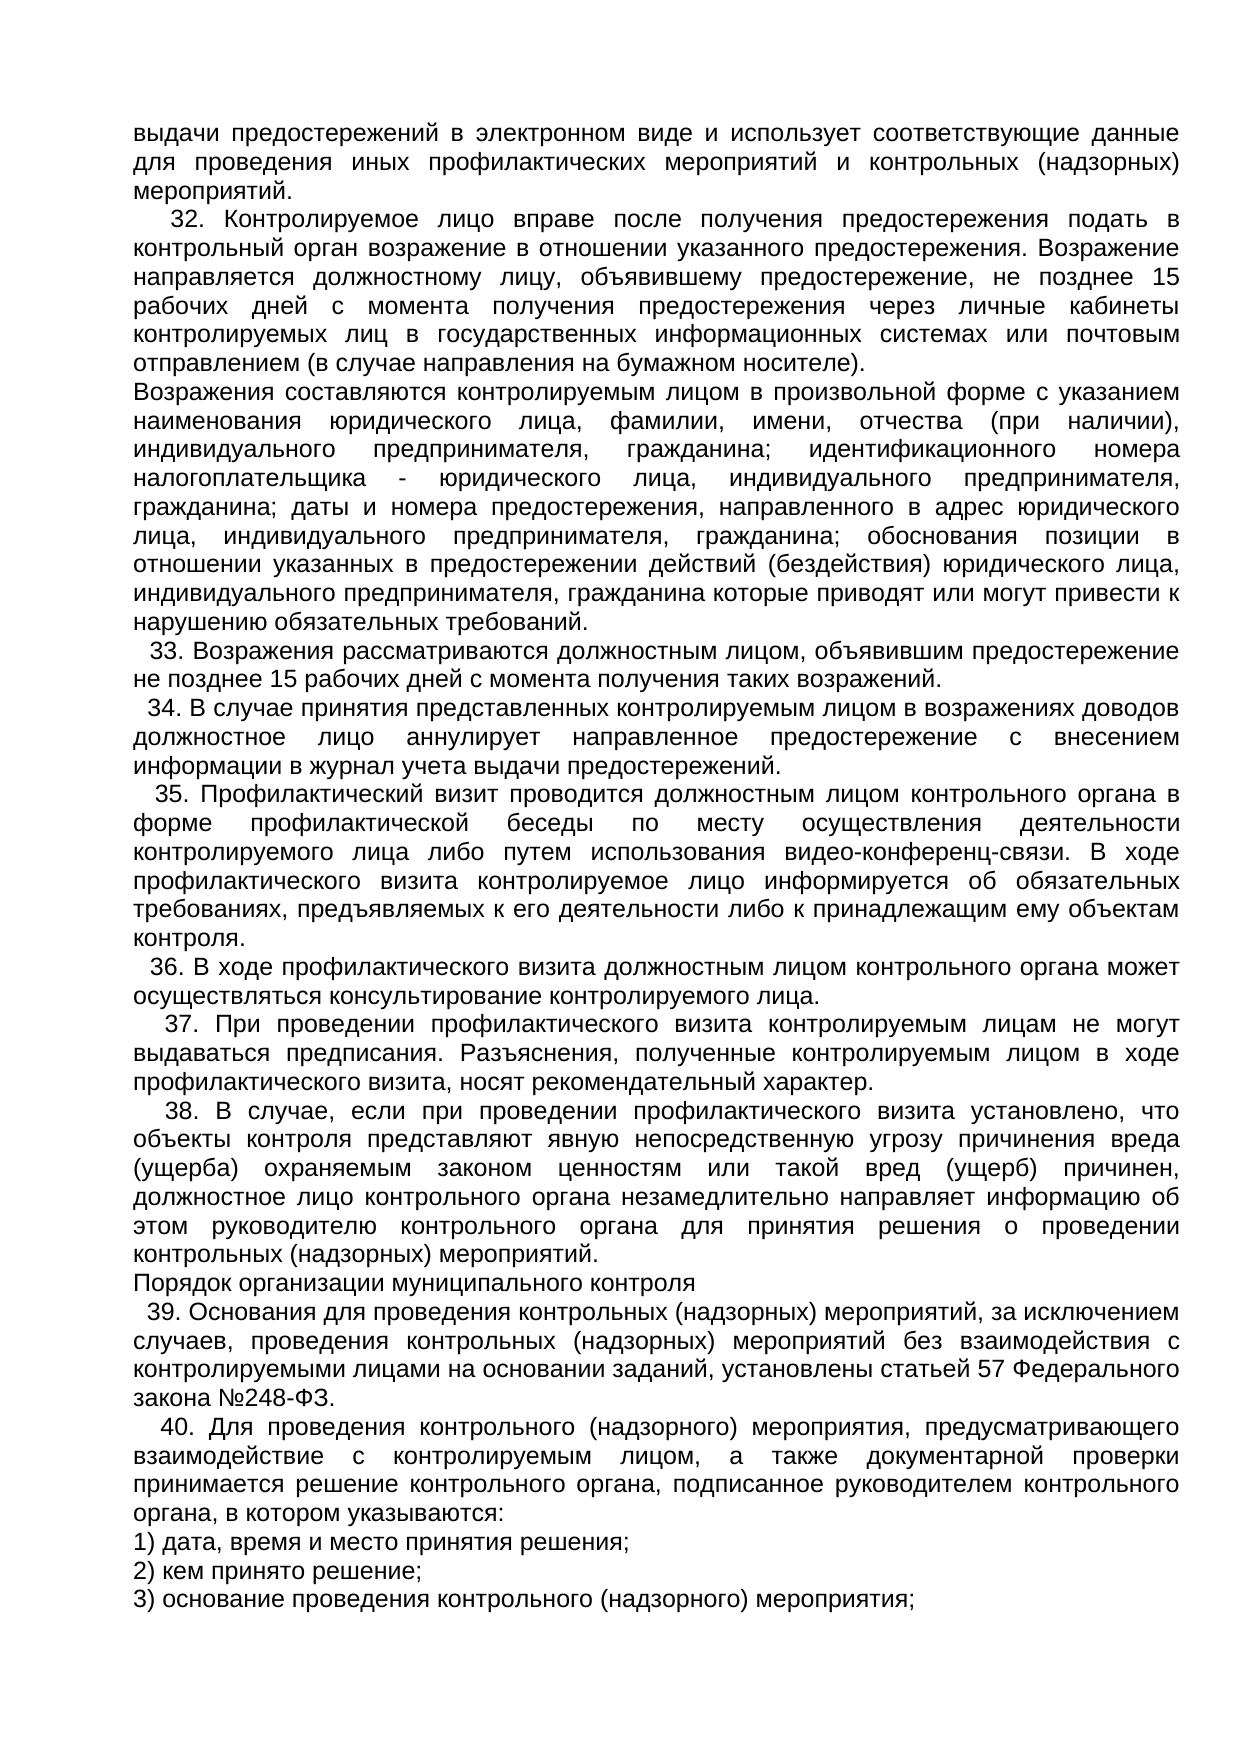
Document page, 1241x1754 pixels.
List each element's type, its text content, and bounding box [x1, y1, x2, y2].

text 32. Контролируемое лицо вправе после получения предостережения подать в контрольный орган возражение в отношении указанного предостережения. Возражение направляется должностному лицу, объявившему предостережение, не позднее 15 рабочих дней с момента получения предостережения через личные кабинеты контролируемых лиц в государственных информационных системах или почтовым отправлением (в случае направления на бумажном носителе). [133, 204, 1181, 377]
text 35. Профилактический визит проводится должностным лицом контрольного органа в форме профилактической беседы по месту осуществления деятельности контролируемого лица либо путем использования видео-конференц-связи. В ходе профилактического визита контролируемое лицо информируется об обязательных требованиях, предъявляемых к его деятельности либо к принадлежащим ему объектам контроля. [133, 779, 1181, 952]
text 1) дата, время и место принятия решения; [133, 1527, 1181, 1556]
text 34. В случае принятия представленных контролируемым лицом в возражениях доводов должностное лицо аннулирует направленное предостережение с внесением информации в журнал учета выдачи предостережений. [133, 693, 1181, 779]
text 33. Возражения рассматриваются должностным лицом, объявившим предостережение не позднее 15 рабочих дней с момента получения таких возражений. [133, 636, 1181, 693]
text Порядок организации муниципального контроля [133, 1268, 1181, 1297]
text 38. В случае, если при проведении профилактического визита установлено, что объекты контроля представляют явную непосредственную угрозу причинения вреда (ущерба) охраняемым законом ценностям или такой вред (ущерб) причинен, должностное лицо контрольного органа незамедлительно направляет информацию об этом руководителю контрольного органа для принятия решения о проведении контрольных (надзорных) мероприятий. [133, 1096, 1181, 1268]
text 3) основание проведения контрольного (надзорного) мероприятия; [133, 1584, 1181, 1613]
text 36. В ходе профилактического визита должностным лицом контрольного органа может осуществляться консультирование контролируемого лица. [133, 952, 1181, 1009]
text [133, 118, 1181, 204]
text 2) кем принято решение; [133, 1556, 1181, 1584]
text 37. При проведении профилактического визита контролируемым лицам не могут выдаваться предписания. Разъяснения, полученные контролируемым лицом в ходе профилактического визита, носят рекомендательный характер. [133, 1009, 1181, 1096]
text 39. Основания для проведения контрольных (надзорных) мероприятий, за исключением случаев, проведения контрольных (надзорных) мероприятий без взаимодействия с контролируемыми лицами на основании заданий, установлены статьей 57 Федерального закона №248-ФЗ. [133, 1297, 1181, 1412]
text Возражения составляются контролируемым лицом в произвольной форме с указанием наименования юридического лица, фамилии, имени, отчества (при наличии), индивидуального предпринимателя, гражданина; идентификационного номера налогоплательщика - юридического лица, индивидуального предпринимателя, гражданина; даты и номера предостережения, направленного в адрес юридического лица, индивидуального предпринимателя, гражданина; обоснования позиции в отношении указанных в предостережении действий (бездействия) юридического лица, индивидуального предпринимателя, гражданина которые приводят или могут привести к нарушению обязательных требований. [133, 377, 1181, 636]
text 40. Для проведения контрольного (надзорного) мероприятия, предусматривающего взаимодействие с контролируемым лицом, а также документарной проверки принимается решение контрольного органа, подписанное руководителем контрольного органа, в котором указываются: [133, 1412, 1181, 1527]
